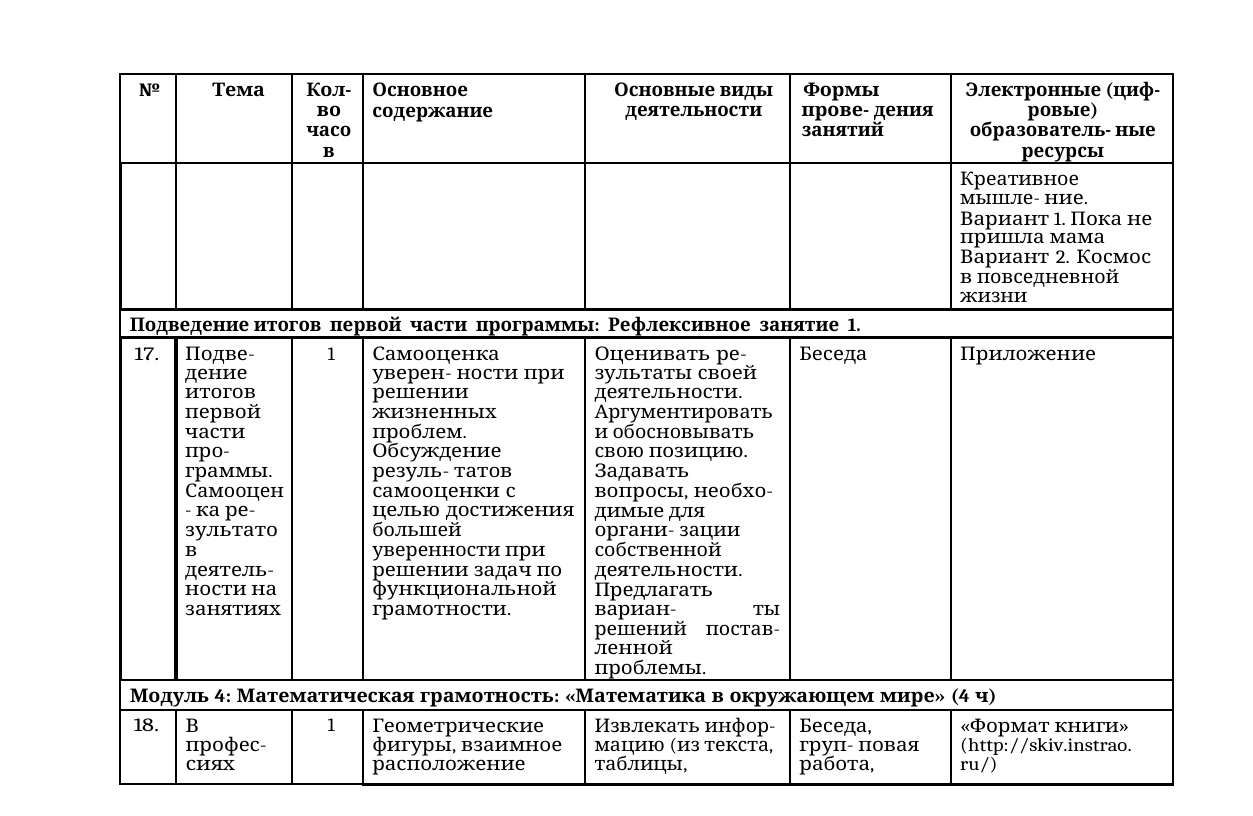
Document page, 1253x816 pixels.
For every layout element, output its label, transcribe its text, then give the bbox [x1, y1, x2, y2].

table_cell Беседа [791, 339, 950, 679]
table_cell [791, 164, 950, 308]
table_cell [586, 711, 789, 783]
table_cell [122, 164, 175, 308]
table_cell Самооценка уверен- ности при решении жизненных проблем. Обсуждение резуль- татов самооценки с целью достижения большей уверенности при решении задач по функциональной грамотности. [364, 339, 584, 679]
table_cell 1 [293, 711, 362, 783]
table_cell В профес- сиях [177, 711, 291, 783]
table_header Кол- во часов [293, 75, 362, 162]
table_cell Подведение итогов первой части программы: Рефлексивное занятие 1. [121, 311, 1172, 336]
table_cell [293, 164, 362, 308]
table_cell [791, 711, 950, 783]
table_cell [952, 711, 1172, 783]
table_header № [121, 75, 175, 162]
table_cell Оценивать ре- зультаты своей деятельности. Аргументировать и обосновывать свою позицию. Задавать вопросы, необхо- димые для органи- зации собственной деятельности. Предлагать вариан- ты решений постав- ленной проблемы. [586, 339, 789, 679]
table_cell 1 [293, 339, 362, 679]
table_cell 18. [121, 711, 175, 783]
table_cell [586, 164, 789, 308]
table_header Электронные (циф- ровые) образователь- ные ресурсы [952, 75, 1172, 162]
table_cell Модуль 4: Математическая грамотность: «Математика в окружающем мире» (4 ч) [121, 681, 1172, 708]
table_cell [364, 711, 584, 783]
table_header Формы прове- дения занятий [791, 75, 950, 162]
table_header Тема [177, 75, 291, 162]
table_cell [177, 164, 291, 308]
table_cell Креативное мышле- ние. Вариант 1. Пока не пришла мама Вариант 2. Космос в повседневной жизни [952, 164, 1172, 308]
table_cell [364, 164, 584, 308]
table_cell Приложение [952, 339, 1172, 679]
table_header Основное содержание [364, 75, 584, 162]
table_header Основные виды деятельности [586, 75, 789, 162]
table_cell 17. [122, 339, 174, 679]
table_cell Подве- дение итогов первой части про- граммы. Самооцен- ка ре- зультатов деятель- ности на занятиях [178, 339, 291, 679]
